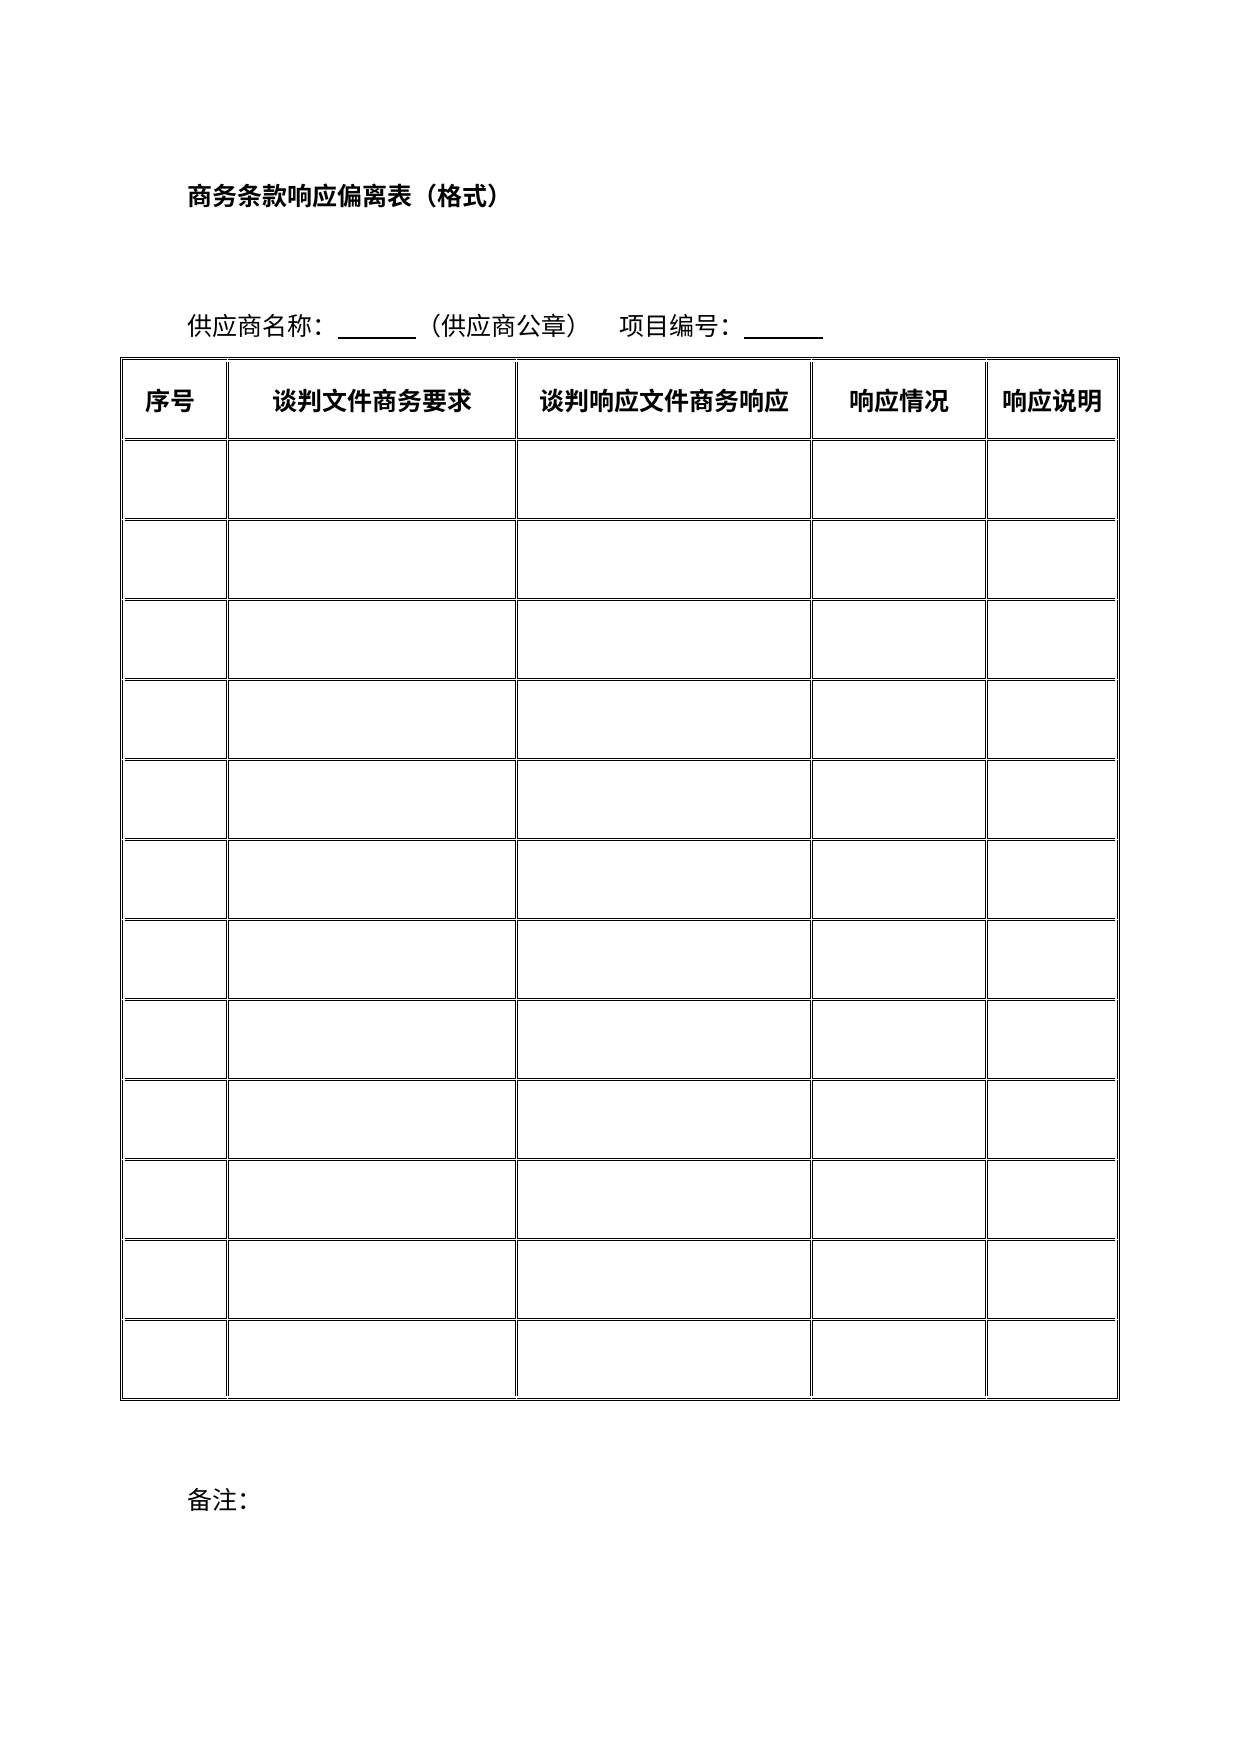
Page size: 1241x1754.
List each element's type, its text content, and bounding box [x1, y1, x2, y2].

table_cell [813, 761, 985, 838]
table_cell [813, 521, 985, 598]
table_cell [229, 1081, 515, 1158]
table_cell [229, 1241, 515, 1318]
table_header 序号 [122, 358, 228, 438]
table_cell [986, 1078, 1118, 1158]
table_cell [229, 601, 515, 678]
table_cell [516, 1318, 812, 1398]
table_cell [812, 1321, 986, 1398]
table_cell [518, 1241, 810, 1318]
table_cell [986, 518, 1118, 598]
table_cell [813, 1081, 985, 1158]
table_header 响应情况 [812, 360, 986, 438]
table_cell [229, 521, 515, 598]
table_cell [122, 758, 228, 838]
table_cell [122, 1078, 228, 1158]
table_cell [229, 1001, 515, 1078]
table_cell [813, 1241, 985, 1318]
table_cell [986, 678, 1118, 758]
text 商务条款响应偏离表（格式） [187, 162, 1053, 227]
table_cell [229, 681, 515, 758]
table_header 谈判文件商务要求 [228, 360, 516, 438]
table_cell [122, 438, 228, 518]
table_cell [813, 441, 985, 518]
table_cell [518, 1081, 810, 1158]
table_cell [122, 518, 228, 598]
table_cell [122, 918, 228, 998]
table_cell [518, 1161, 810, 1238]
table_cell [813, 921, 985, 998]
table_cell [986, 1238, 1118, 1318]
table_cell [518, 921, 810, 998]
table_cell [518, 841, 810, 918]
table_header 响应说明 [986, 360, 1117, 438]
table_cell [813, 601, 985, 678]
table_cell [518, 681, 810, 758]
table_cell [122, 598, 228, 678]
table_header 谈判响应文件商务响应 [516, 358, 812, 438]
table_cell [813, 841, 985, 918]
text 备注： [187, 1466, 1053, 1531]
table_cell [518, 601, 810, 678]
table_cell [122, 1318, 228, 1398]
table_cell [122, 838, 228, 918]
table_cell [229, 441, 515, 518]
text 供应商名称： （供应商公章） 项目编号： [187, 292, 1053, 357]
table_cell [518, 761, 810, 838]
table_cell [122, 998, 228, 1078]
table_cell [122, 1238, 228, 1318]
table_cell [986, 918, 1118, 998]
table_cell [813, 1001, 985, 1078]
table_cell [229, 921, 515, 998]
table_cell [228, 1321, 516, 1398]
table_cell [813, 1161, 985, 1238]
table_cell [986, 438, 1118, 518]
table_cell [986, 998, 1118, 1078]
table_cell [518, 521, 810, 598]
table_cell [986, 1158, 1118, 1238]
table_cell [229, 1161, 515, 1238]
table_cell [518, 441, 810, 518]
table_cell [813, 681, 985, 758]
table_cell [986, 1318, 1118, 1398]
table_cell [986, 758, 1118, 838]
table_cell [229, 841, 515, 918]
table_cell [122, 678, 228, 758]
table_cell [122, 1158, 228, 1238]
table_cell [986, 598, 1118, 678]
table_cell [229, 761, 515, 838]
table_cell [518, 1001, 810, 1078]
table_cell [986, 838, 1118, 918]
